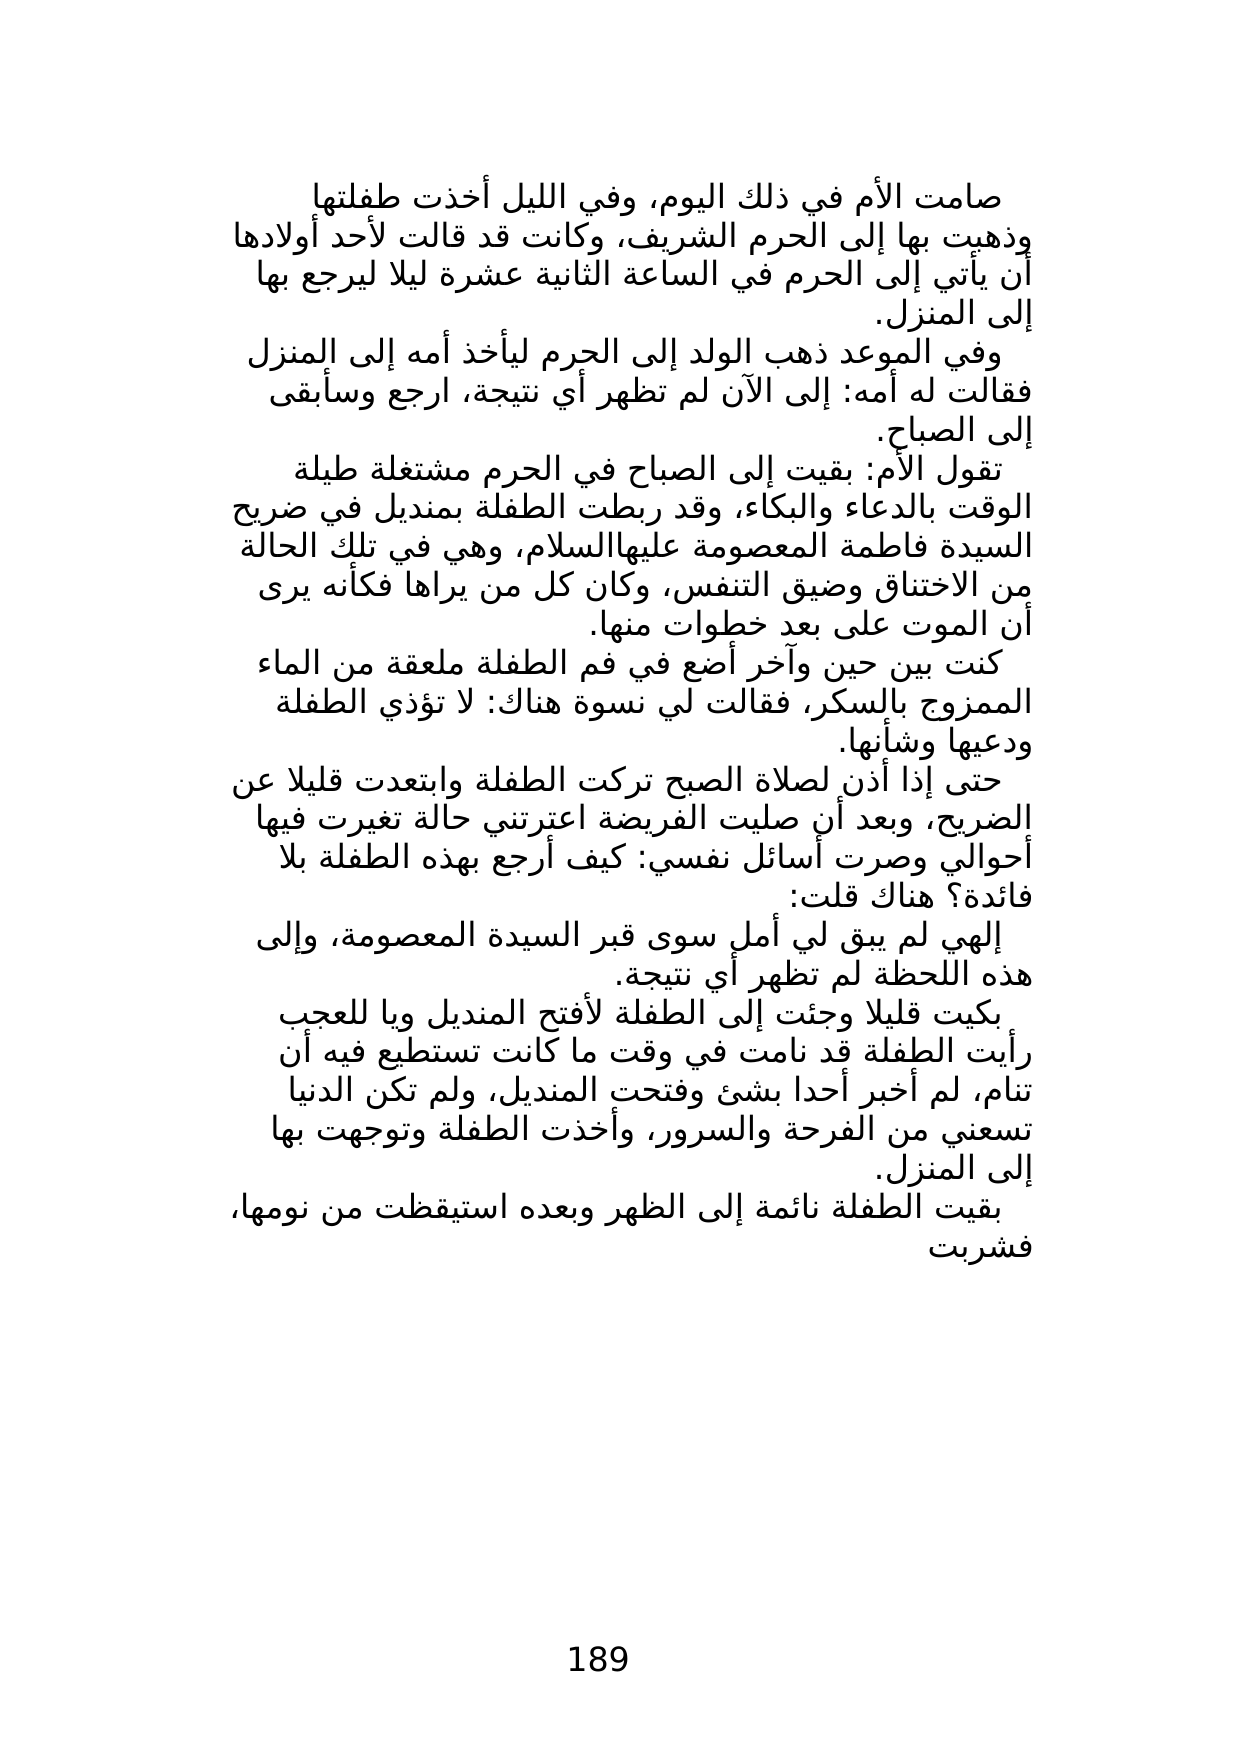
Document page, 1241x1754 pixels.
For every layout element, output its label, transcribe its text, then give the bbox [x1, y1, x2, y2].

text حتى إذا أذن لصلاة الصبح تركت الطفلة وابتعدت قليلا عن الضريح، وبعد أن صليت الفريضة اعترتني حالة تغيرت فيها أحوالي وصرت أسائل نفسي: كيف أرجع بهذه الطفلة بلا فائدة؟ هناك قلت: [222, 760, 1033, 915]
text صامت الأم في ذلك اليوم، وفي الليل أخذت طفلتها وذهبت بها إلى الحرم الشريف، وكانت قد قالت لأحد أولادها أن يأتي إلى الحرم في الساعة الثانية عشرة ليلا ليرجع بها إلى المنزل. [222, 177, 1033, 333]
text إلهي لم يبق لي أمل سوى قبر السيدة المعصومة، وإلى هذه اللحظة لم تظهر أي نتيجة. [222, 915, 1033, 993]
text تقول الأم: بقيت إلى الصباح في الحرم مشتغلة طيلة الوقت بالدعاء والبكاء، وقد ربطت الطفلة بمنديل في ضريح السيدة فاطمة المعصومة عليها‌السلام، وهي في تلك الحالة من الاختناق وضيق التنفس، وكان كل من يراها فكأنه يرى أن الموت على بعد خطوات منها. [222, 449, 1033, 643]
text كنت بين حين وآخر أضع في فم الطفلة ملعقة من الماء الممزوج بالسكر، فقالت لي نسوة هناك: لا تؤذي الطفلة ودعيها وشأنها. [222, 643, 1033, 760]
text بكيت قليلا وجئت إلى الطفلة لأفتح المنديل ويا للعجب رأيت الطفلة قد نامت في وقت ما كانت تستطيع فيه أن تنام، لم أخبر أحدا بشئ وفتحت المنديل، ولم تكن الدنيا تسعني من الفرحة والسرور، وأخذت الطفلة وتوجهت بها إلى المنزل. [222, 993, 1033, 1187]
text بقيت الطفلة نائمة إلى الظهر وبعده استيقظت من نومها، فشربت [222, 1187, 1033, 1265]
text وفي الموعد ذهب الولد إلى الحرم ليأخذ أمه إلى المنزل فقالت له أمه: إلى الآن لم تظهر أي نتيجة، ارجع وسأبقى إلى الصباح. [222, 333, 1033, 449]
